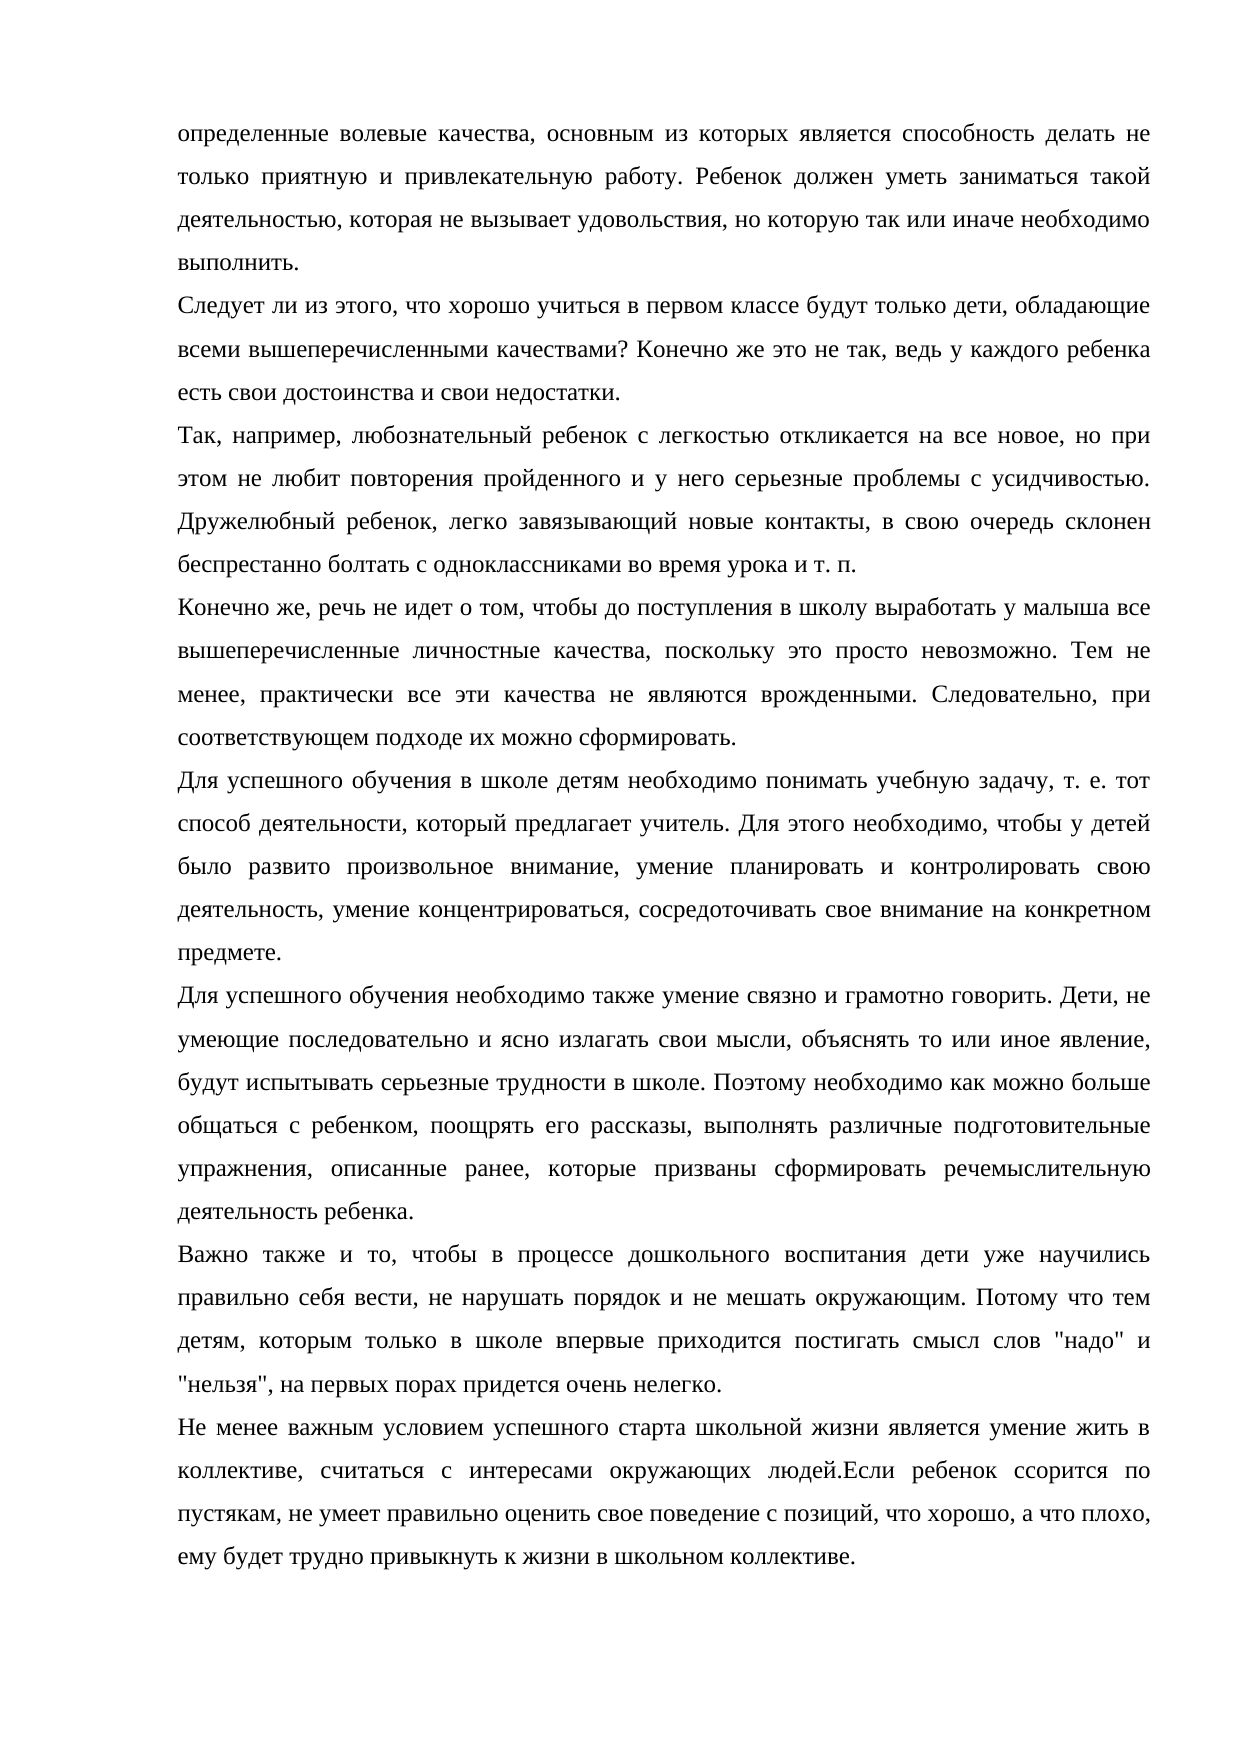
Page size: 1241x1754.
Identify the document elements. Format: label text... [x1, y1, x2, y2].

text Следует ли из этого, что хорошо учиться в первом классе будут только дети, обладающие всеми вышеперечисленными качествами? Конечно же это не так, ведь у каждого ребенка есть свои достоинства и свои недостатки. [177, 291, 1152, 406]
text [177, 118, 1152, 276]
text Так, например, любознательный ребенок с легкостью откликается на все новое, но при этом не любит повторения пройденного и у него серьезные проблемы с усидчивостью. Дружелюбный ребенок, легко завязывающий новые контакты, в свою очередь склонен беспрестанно болтать с одноклассниками во время урока и т. п. [177, 420, 1152, 578]
text Конечно же, речь не идет о том, чтобы до поступления в школу выработать у малыша все вышеперечисленные личностные качества, поскольку это просто невозможно. Тем не менее, практически все эти качества не являются врожденными. Следовательно, при соответствующем подходе их можно сформировать. [177, 592, 1152, 751]
text Не менее важным условием успешного старта школьной жизни является умение жить в коллективе, считаться с интересами окружающих людей.Если ребенок ссорится по пустякам, не умеет правильно оценить свое поведение с позиций, что хорошо, а что плохо, ему будет трудно привыкнуть к жизни в школьном коллективе. [177, 1412, 1152, 1570]
text Важно также и то, чтобы в процессе дошкольного воспитания дети уже научились правильно себя вести, не нарушать порядок и не мешать окружающим. Потому что тем детям, которым только в школе впервые приходится постигать смысл слов "надо" и "нельзя", на первых порах придется очень нелегко. [177, 1239, 1152, 1397]
text Для успешного обучения в школе детям необходимо понимать учебную задачу, т. е. тот способ деятельности, который предлагает учитель. Для этого необходимо, чтобы у детей было развито произвольное внимание, умение планировать и контролировать свою деятельность, умение концентрироваться, сосредоточивать свое внимание на конкретном предмете. [177, 765, 1152, 966]
text Для успешного обучения необходимо также умение связно и грамотно говорить. Дети, не умеющие последовательно и ясно излагать свои мысли, объяснять то или иное явление, будут испытывать серьезные трудности в школе. Поэтому необходимо как можно больше общаться с ребенком, поощрять его рассказы, выполнять различные подготовительные упражнения, описанные ранее, которые призваны сформировать речемыслительную деятельность ребенка. [177, 981, 1152, 1225]
